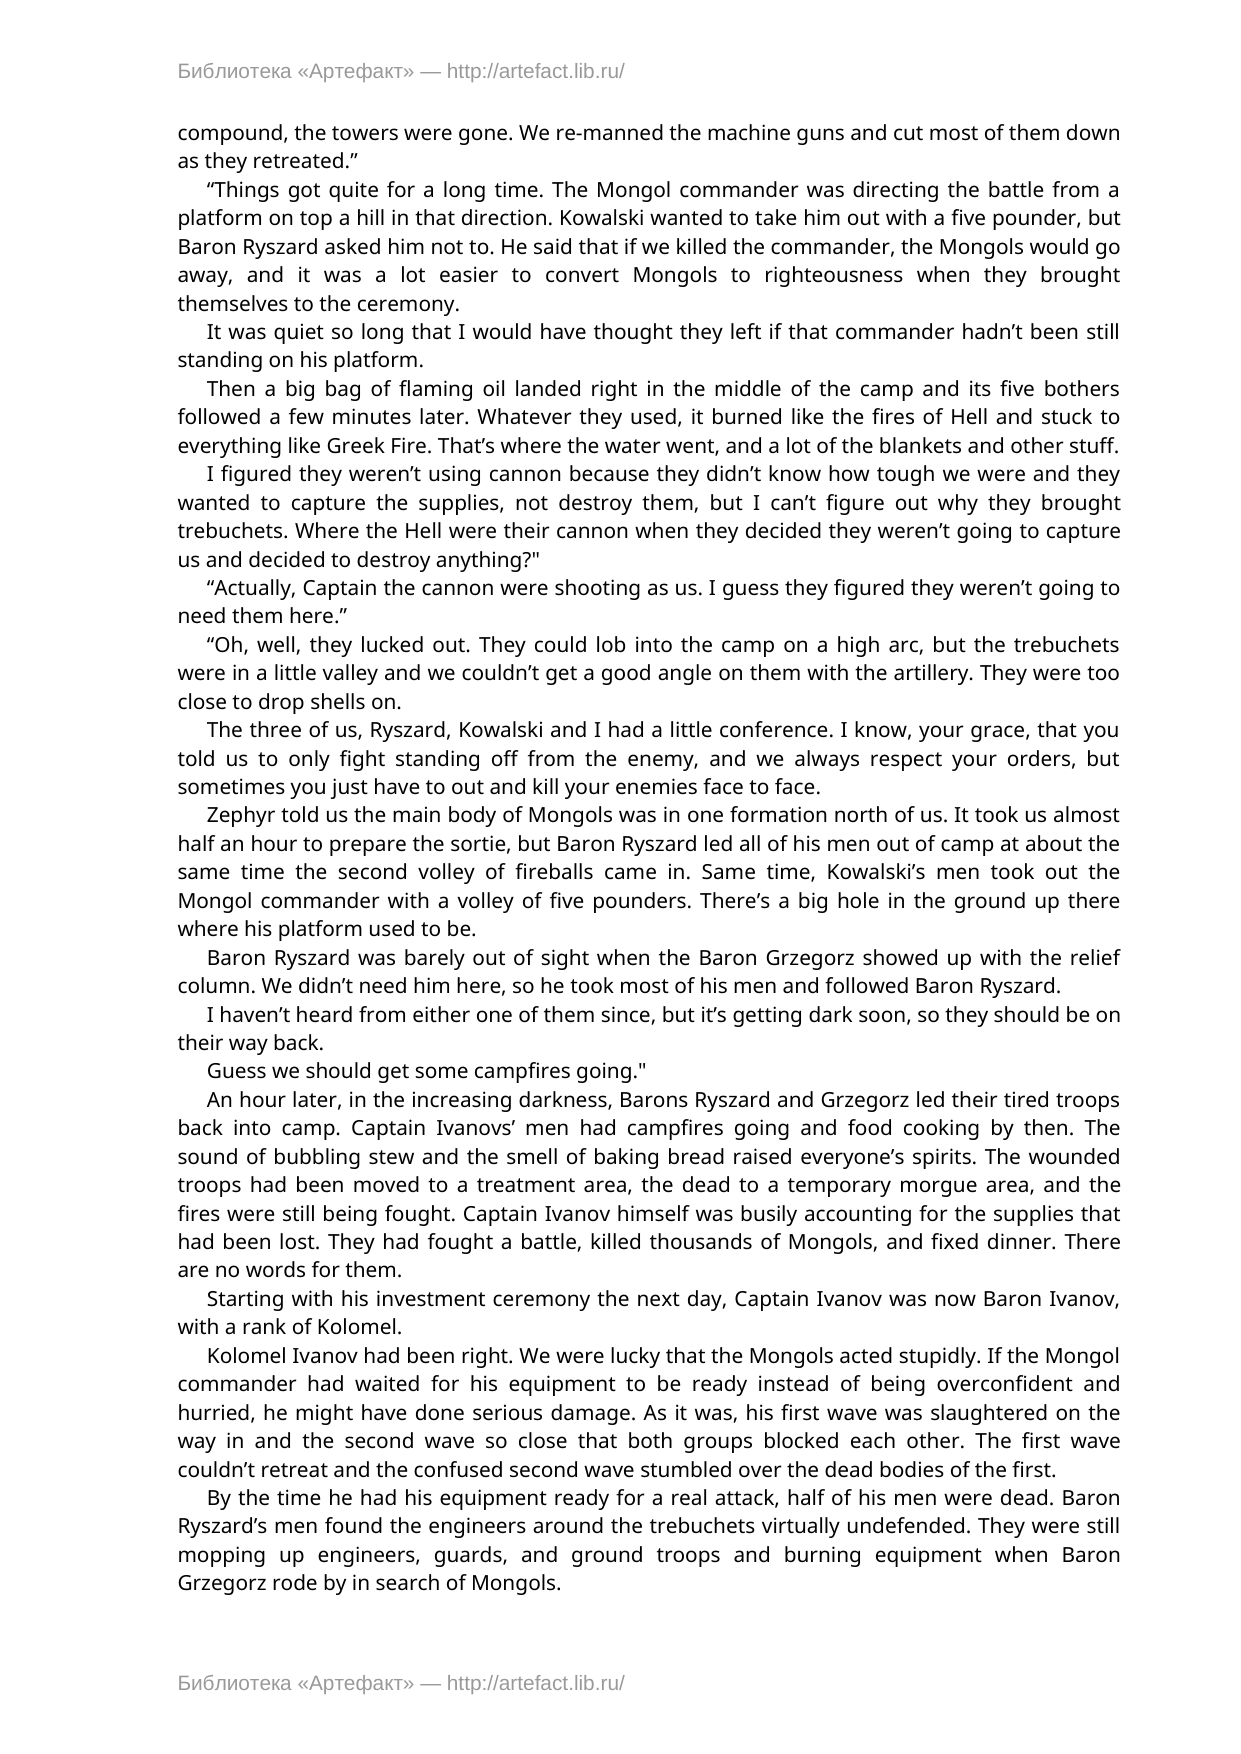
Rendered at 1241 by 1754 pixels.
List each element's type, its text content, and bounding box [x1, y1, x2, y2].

text An hour later, in the increasing darkness, Barons Ryszard and Grzegorz led their tired troops back into camp. Captain Ivanovs’ men had campfires going and food cooking by then. The sound of bubbling stew and the smell of baking bread raised everyone’s spirits. The wounded troops had been moved to a treatment area, the dead to a temporary morgue area, and the fires were still being fought. Captain Ivanov himself was busily accounting for the supplies that had been lost. They had fought a battle, killed thousands of Mongols, and fixed dinner. There are no words for them. [177, 1085, 1122, 1284]
text Kolomel Ivanov had been right. We were lucky that the Mongols acted stupidly. If the Mongol commander had waited for his equipment to be ready instead of being overconfident and hurried, he might have done serious damage. As it was, his first wave was slaughtered on the way in and the second wave so close that both groups blocked each other. The first wave couldn’t retreat and the confused second wave stumbled over the dead bodies of the first. [177, 1341, 1122, 1483]
text “Oh, well, they lucked out. They could lob into the camp on a high arc, but the trebuchets were in a little valley and we couldn’t get a good angle on them with the artillery. They were too close to drop shells on. [177, 630, 1122, 715]
text It was quiet so long that I would have thought they left if that commander hadn’t been still standing on his platform. [177, 317, 1122, 374]
text Baron Ryszard was barely out of sight when the Baron Grzegorz showed up with the relief column. We didn’t need him here, so he took most of his men and followed Baron Ryszard. [177, 943, 1122, 1000]
text By the time he had his equipment ready for a real attack, half of his men were dead. Baron Ryszard’s men found the engineers around the trebuchets virtually undefended. They were still mopping up engineers, guards, and ground troops and burning equipment when Baron Grzegorz rode by in search of Mongols. [177, 1483, 1122, 1597]
text The three of us, Ryszard, Kowalski and I had a little conference. I know, your grace, that you told us to only fight standing off from the enemy, and we always respect your orders, but sometimes you just have to out and kill your enemies face to face. [177, 715, 1122, 801]
text Starting with his investment ceremony the next day, Captain Ivanov was now Baron Ivanov, with a rank of Kolomel. [177, 1284, 1122, 1341]
text I haven’t heard from either one of them since, but it’s getting dark soon, so they should be on their way back. [177, 1000, 1122, 1057]
text I figured they weren’t using cannon because they didn’t know how tough we were and they wanted to capture the supplies, not destroy them, but I can’t figure out why they brought trebuchets. Where the Hell were their cannon when they decided they weren’t going to capture us and decided to destroy anything?" [177, 459, 1122, 573]
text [177, 118, 1122, 175]
text “Actually, Captain the cannon were shooting as us. I guess they figured they weren’t going to need them here.” [177, 573, 1122, 630]
text Zephyr told us the main body of Mongols was in one formation north of us. It took us almost half an hour to prepare the sortie, but Baron Ryszard led all of his men out of camp at about the same time the second volley of fireballs came in. Same time, Kowalski’s men took out the Mongol commander with a volley of five pounders. There’s a big hole in the ground up there where his platform used to be. [177, 801, 1122, 943]
text Then a big bag of flaming oil landed right in the middle of the camp and its five bothers followed a few minutes later. Whatever they used, it burned like the fires of Hell and stuck to everything like Greek Fire. That’s where the water went, and a lot of the blankets and other stuff. [177, 374, 1122, 459]
text Guess we should get some campfires going." [177, 1057, 1122, 1085]
text “Things got quite for a long time. The Mongol commander was directing the battle from a platform on top a hill in that direction. Kowalski wanted to take him out with a five pounder, but Baron Ryszard asked him not to. He said that if we killed the commander, the Mongols would go away, and it was a lot easier to convert Mongols to righteousness when they brought themselves to the ceremony. [177, 175, 1122, 317]
